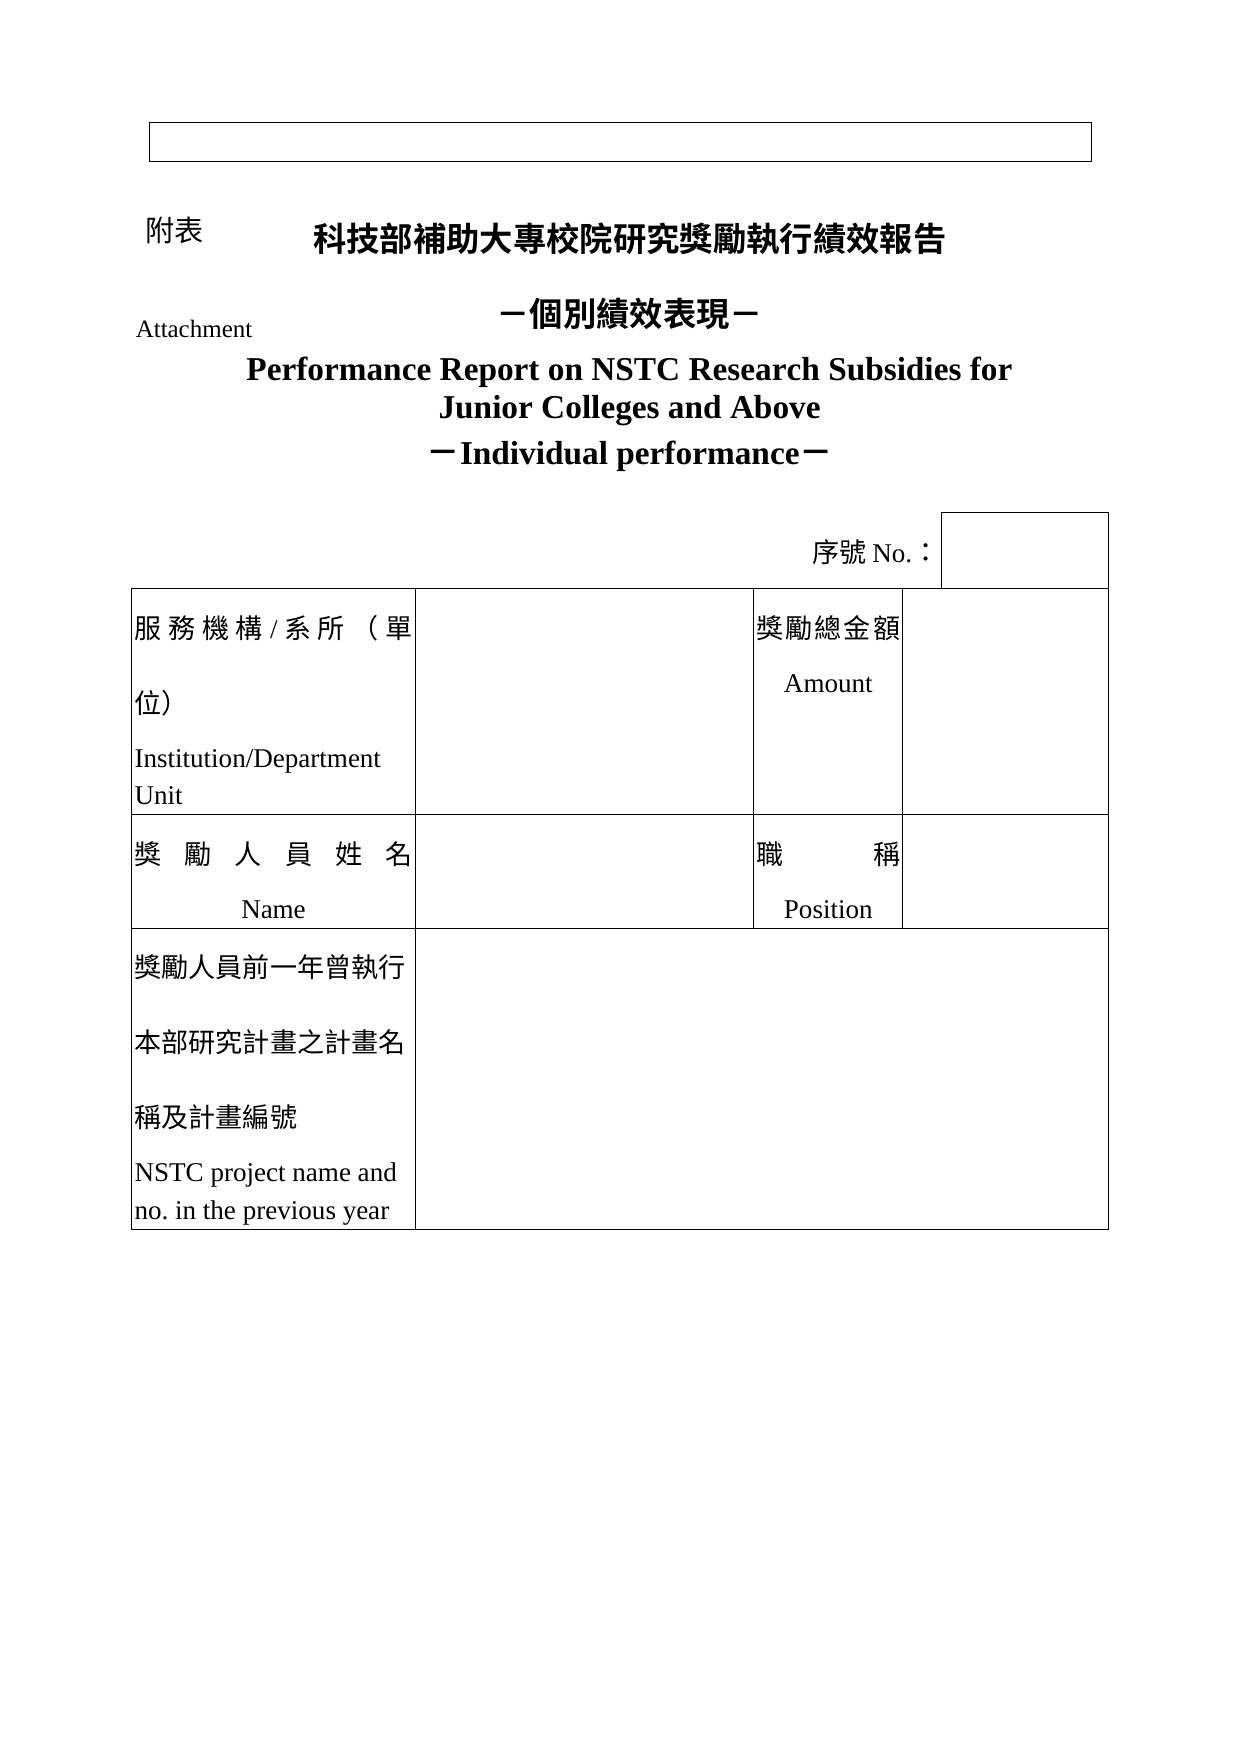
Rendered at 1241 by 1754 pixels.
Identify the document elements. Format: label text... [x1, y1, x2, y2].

table_cell [416, 589, 753, 814]
table_cell [903, 589, 1108, 814]
table_header [942, 513, 1108, 588]
text Performance Report on NSTC Research Subsidies for Junior Colleges and Above [137, 349, 1122, 426]
table_cell [903, 815, 1108, 927]
table_cell 獎勵人員姓名 Name [132, 815, 415, 927]
table_cell [416, 815, 753, 927]
table_header 序號No.： [131, 512, 941, 588]
text －Individual performance－ [137, 426, 1122, 474]
text 科技部補助大專校院研究獎勵執行績效報告 [137, 199, 1122, 274]
table_cell 服務機構/系所（單位） Institution/Department Unit [132, 589, 415, 814]
table_cell 職稱 Position [754, 815, 902, 927]
table_cell [416, 929, 1108, 1228]
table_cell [150, 123, 1091, 161]
text －個別績效表現－ [137, 274, 1122, 349]
table_cell 獎勵人員前一年曾執行本部研究計畫之計畫名稱及計畫編號 NSTC project name and no. in the previous year [132, 929, 415, 1228]
table_cell 獎勵總金額 Amount [754, 589, 902, 814]
